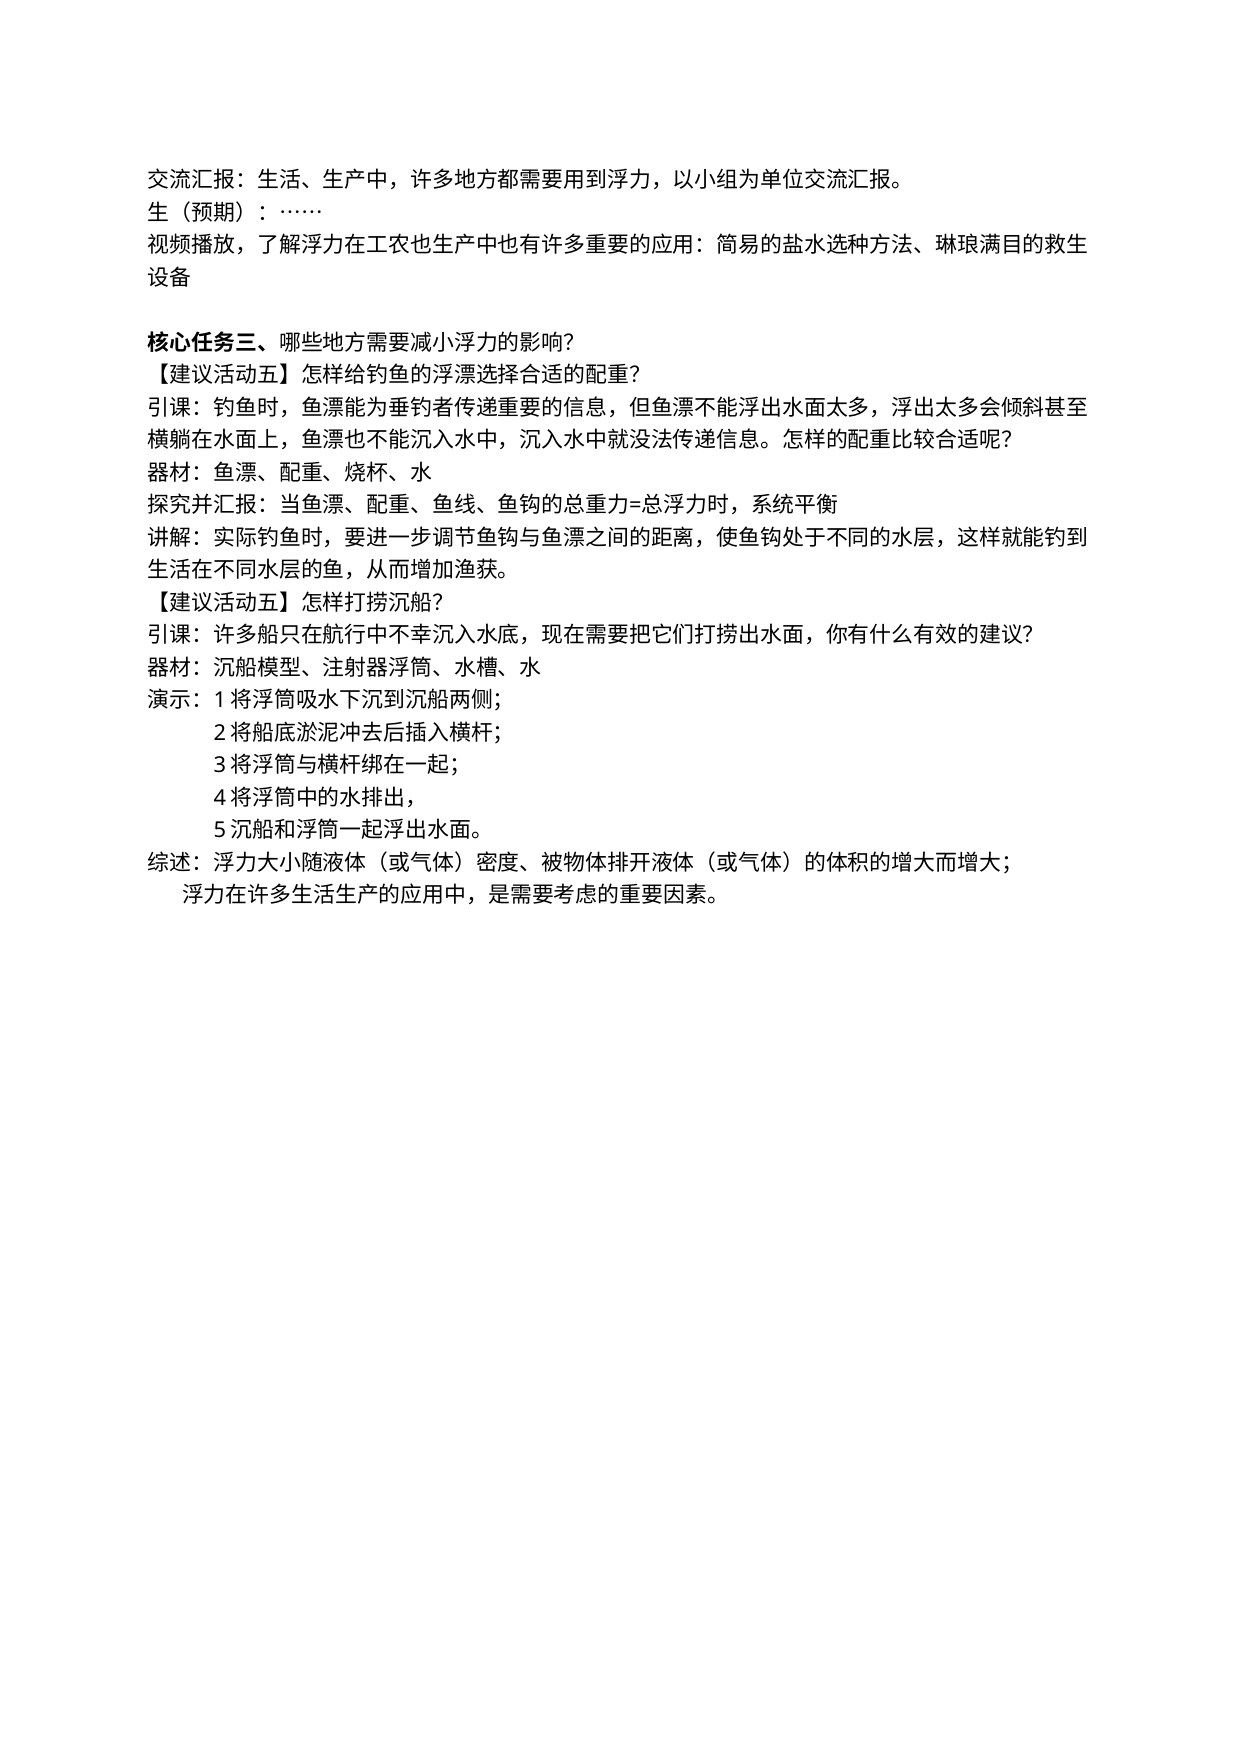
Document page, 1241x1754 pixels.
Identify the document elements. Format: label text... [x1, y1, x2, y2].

text 演示：1将浮筒吸水下沉到沉船两侧； [148, 682, 1092, 714]
text 3将浮筒与横杆绑在一起； [148, 747, 1092, 779]
text 核心任务三、哪些地方需要减小浮力的影响？ [148, 324, 1092, 357]
text 【建议活动五】怎样给钓鱼的浮漂选择合适的配重？ [148, 357, 1092, 389]
text 视频播放，了解浮力在工农也生产中也有许多重要的应用：简易的盐水选种方法、琳琅满目的救生设备 [148, 227, 1092, 292]
text 讲解：实际钓鱼时，要进一步调节鱼钩与鱼漂之间的距离，使鱼钩处于不同的水层，这样就能钓到生活在不同水层的鱼，从而增加渔获。 [148, 519, 1092, 584]
text 综述：浮力大小随液体（或气体）密度、被物体排开液体（或气体）的体积的增大而增大； [148, 844, 1092, 877]
text 引课：钓鱼时，鱼漂能为垂钓者传递重要的信息，但鱼漂不能浮出水面太多，浮出太多会倾斜甚至横躺在水面上，鱼漂也不能沉入水中，沉入水中就没法传递信息。怎样的配重比较合适呢？ [148, 389, 1092, 454]
text 器材：鱼漂、配重、烧杯、水 [148, 454, 1092, 487]
text 4将浮筒中的水排出， [148, 779, 1092, 812]
text 2将船底淤泥冲去后插入横杆； [148, 714, 1092, 747]
text 器材：沉船模型、注射器浮筒、水槽、水 [148, 649, 1092, 682]
text 引课：许多船只在航行中不幸沉入水底，现在需要把它们打捞出水面，你有什么有效的建议？ [148, 617, 1092, 649]
text 生（预期）：…… [148, 194, 1092, 227]
text 5沉船和浮筒一起浮出水面。 [148, 812, 1092, 844]
text 【建议活动五】怎样打捞沉船？ [148, 584, 1092, 617]
text 探究并汇报：当鱼漂、配重、鱼线、鱼钩的总重力=总浮力时，系统平衡 [148, 487, 1092, 519]
text 浮力在许多生活生产的应用中，是需要考虑的重要因素。 [148, 877, 1092, 909]
text 交流汇报：生活、生产中，许多地方都需要用到浮力，以小组为单位交流汇报。 [148, 162, 1092, 194]
